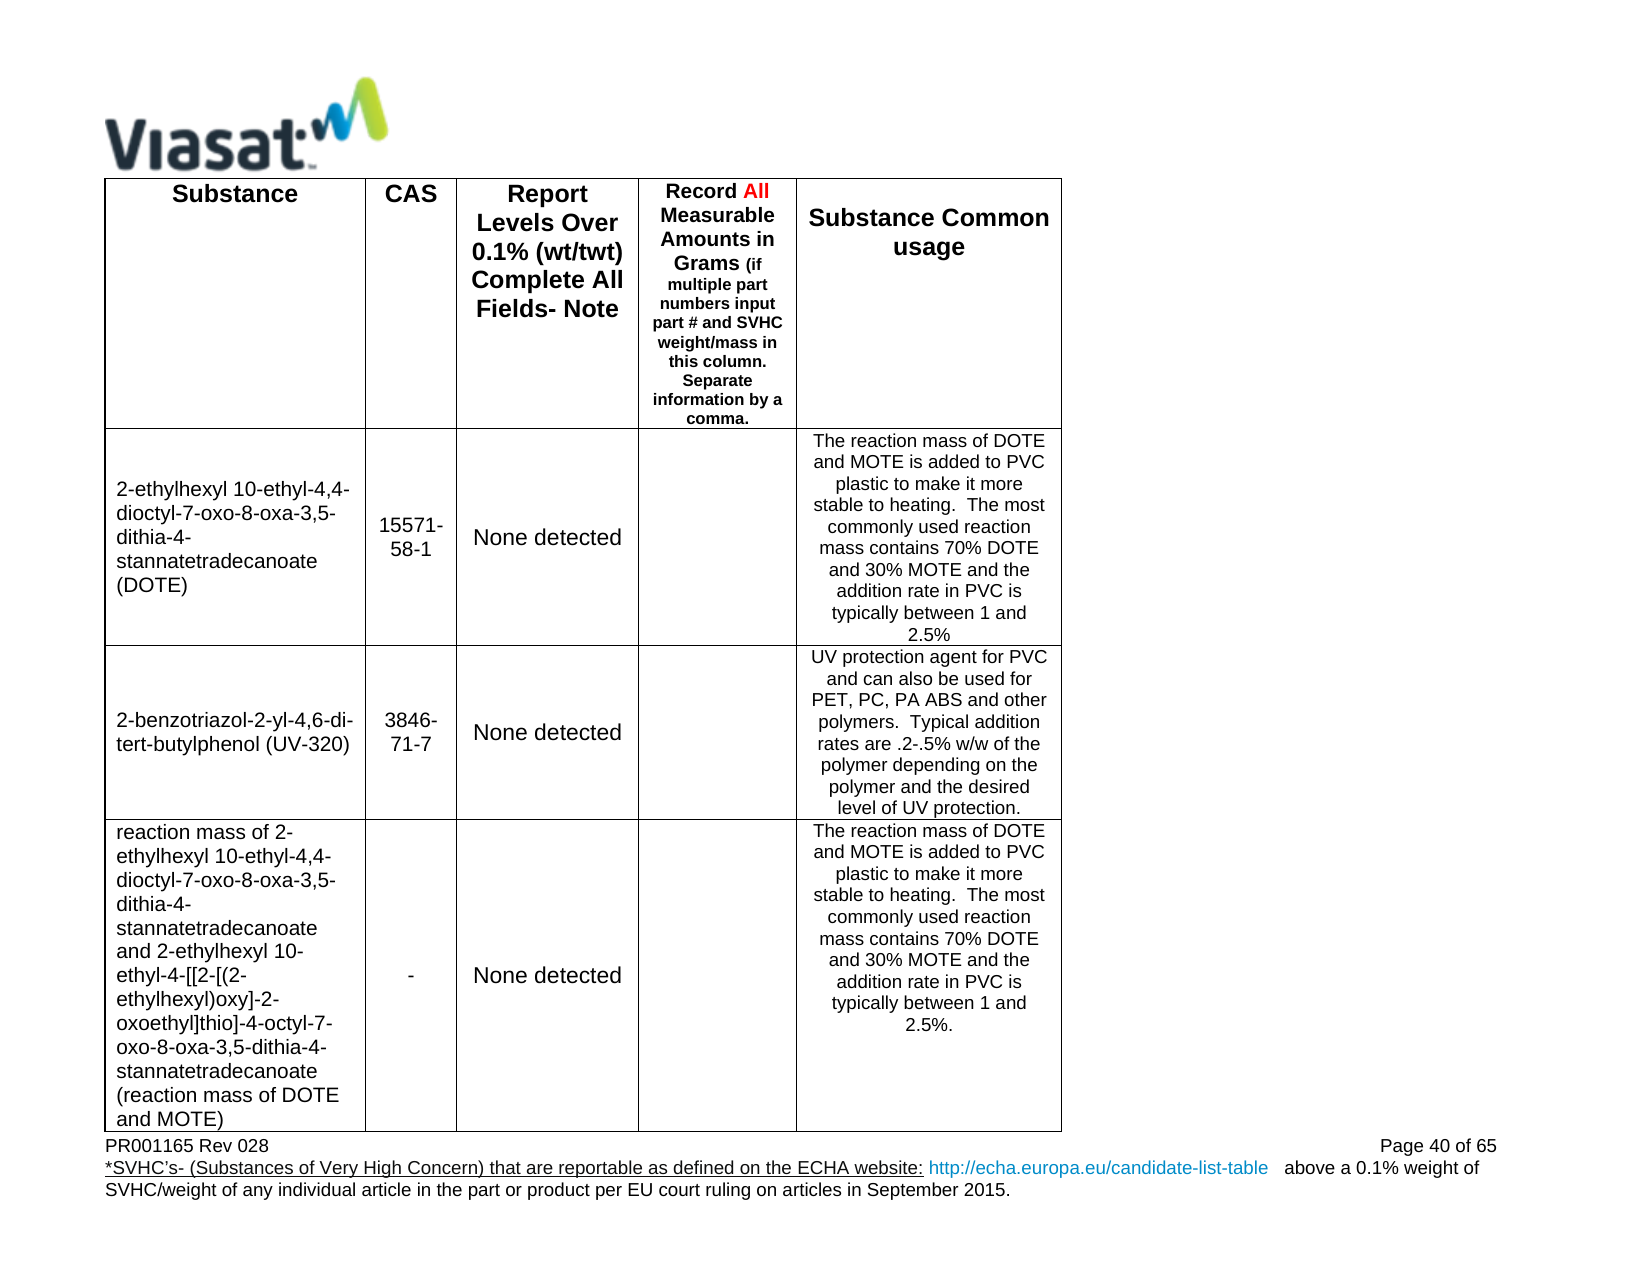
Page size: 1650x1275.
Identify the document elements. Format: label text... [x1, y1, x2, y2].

table_cell 15571-58-1 [366, 429, 456, 645]
table_cell reaction mass of 2-ethylhexyl 10-ethyl-4,4-dioctyl-7-oxo-8-oxa-3,5-dithia-4-stannatetradecanoate and 2-ethylhexyl 10-ethyl-4-[[2-[(2-ethylhexyl)oxy]-2-oxoethyl]thio]-4-octyl-7-oxo-8-oxa-3,5-dithia-4-stannatetradecanoate (reaction mass of DOTE and MOTE) [106, 820, 365, 1131]
table_cell [639, 646, 796, 818]
table_header CAS [366, 179, 456, 428]
table_cell - [366, 820, 456, 1131]
picture [105, 75, 438, 178]
table_cell 3846-71-7 [366, 646, 456, 818]
table_header Substance [106, 179, 365, 428]
table_cell The reaction mass of DOTE and MOTE is added to PVC plastic to make it more stable to heating. The most commonly used reaction mass contains 70% DOTE and 30% MOTE and the addition rate in PVC is typically between 1 and 2.5%. [797, 820, 1061, 1131]
table_header Record All Measurable Amounts in Grams (if multiple part numbers input part # and SVHC weight/mass in this column. Separate information by a comma. [639, 179, 796, 428]
table_cell 2-benzotriazol-2-yl-4,6-di-tert-butylphenol (UV-320) [106, 646, 365, 818]
table_cell UV protection agent for PVC and can also be used for PET, PC, PA ABS and other polymers. Typical addition rates are .2-.5% w/w of the polymer depending on the polymer and the desired level of UV protection. [797, 646, 1061, 818]
table_cell 2-ethylhexyl 10-ethyl-4,4-dioctyl-7-oxo-8-oxa-3,5-dithia-4-stannatetradecanoate (DOTE) [106, 429, 365, 645]
table_cell [639, 820, 796, 1131]
table_cell [457, 429, 638, 645]
table_cell [457, 646, 638, 818]
table_header Report Levels Over 0.1% (wt/twt) Complete All Fields- Note [457, 179, 638, 428]
table_cell [639, 429, 796, 645]
table_cell [457, 820, 638, 1131]
table_header Substance Common usage [797, 179, 1061, 428]
table_cell The reaction mass of DOTE and MOTE is added to PVC plastic to make it more stable to heating. The most commonly used reaction mass contains 70% DOTE and 30% MOTE and the addition rate in PVC is typically between 1 and 2.5% [797, 429, 1061, 645]
